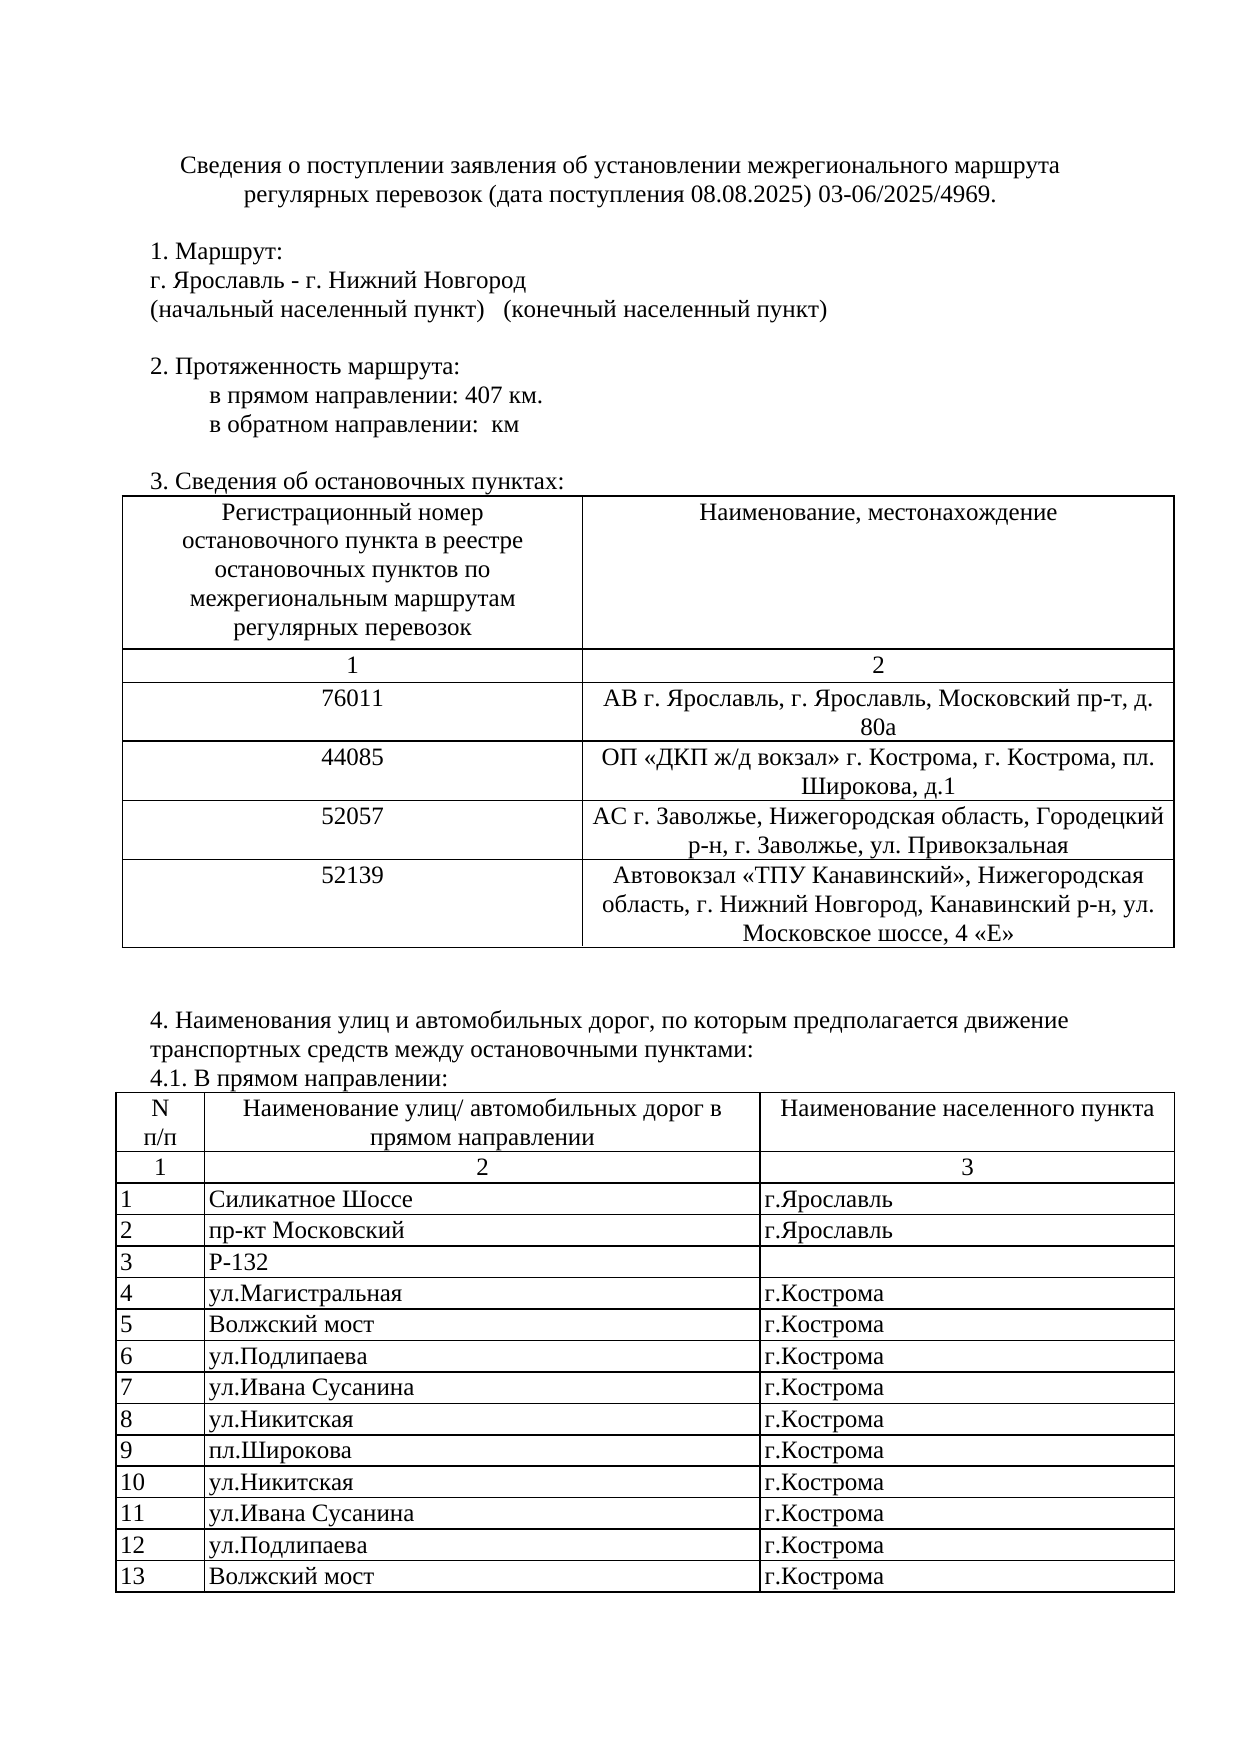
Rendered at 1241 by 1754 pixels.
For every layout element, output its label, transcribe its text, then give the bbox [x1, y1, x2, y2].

table_cell ул.Ивана Сусанина [205, 1373, 759, 1402]
table_cell г.Кострома [761, 1561, 1174, 1591]
text Сведения о поступлении заявления об установлении межрегионального маршрута регулярных перевозок (дата поступления 08.08.2025) 03-06/2025/4969. [150, 150, 1090, 207]
table_cell Волжский мост [205, 1310, 759, 1339]
table_cell г.Кострома [761, 1373, 1174, 1402]
table_cell 4 [117, 1278, 204, 1308]
table_cell 3 [761, 1152, 1174, 1182]
text 1. Маршрут: [150, 236, 1090, 265]
table_cell 5 [117, 1310, 204, 1339]
table_cell г.Кострома [761, 1310, 1174, 1339]
table_header Наименование, местонахождение [583, 497, 1173, 648]
table_cell ул.Подлипаева [205, 1341, 759, 1371]
table_cell 10 [117, 1467, 204, 1497]
table_header Наименование населенного пункта [761, 1093, 1174, 1151]
table_header Наименование улиц/ автомобильных дорог в прямом направлении [205, 1093, 759, 1151]
table_cell АС г. Заволжье, Нижегородская область, Городецкий р-н, г. Заволжье, ул. Привокзальная [583, 801, 1173, 858]
table_cell г.Ярославль [761, 1215, 1174, 1245]
table_cell АВ г. Ярославль, г. Ярославль, Московский пр-т, д. 80а [583, 683, 1173, 740]
table_cell ул.Подлипаева [205, 1530, 759, 1560]
table_cell Автовокзал «ТПУ Канавинский», Нижегородская область, г. Нижний Новгород, Канавинский р-н, ул. Московское шоссе, 4 «Е» [583, 860, 1173, 946]
table_cell 1 [123, 650, 582, 681]
table_cell г.Ярославль [761, 1184, 1174, 1214]
table_cell 2 [583, 650, 1173, 681]
table_cell Волжский мост [205, 1561, 759, 1591]
table_cell 12 [117, 1530, 204, 1560]
table_header N п/п [117, 1093, 204, 1151]
table_cell 8 [117, 1404, 204, 1434]
table_cell 52057 [123, 801, 582, 858]
text (начальный населенный пункт) (конечный населенный пункт) [150, 294, 1090, 322]
table_cell 76011 [123, 683, 582, 740]
table_cell 1 [117, 1152, 204, 1182]
text 4. Наименования улиц и автомобильных дорог, по которым предполагается движение транспортных средств между остановочными пунктами: [150, 1005, 1090, 1063]
table_cell 6 [117, 1341, 204, 1371]
table_cell 52139 [123, 860, 582, 946]
table_cell 11 [117, 1498, 204, 1528]
table_cell г.Кострома [761, 1404, 1174, 1434]
table_cell [761, 1247, 1174, 1277]
text в обратном направлении: км [150, 409, 1090, 437]
table_cell 13 [117, 1561, 204, 1591]
table_cell ОП «ДКП ж/д вокзал» г. Кострома, г. Кострома, пл. Широкова, д.1 [583, 742, 1173, 799]
table_cell ул.Ивана Сусанина [205, 1498, 759, 1528]
table_cell 3 [117, 1247, 204, 1277]
table_cell пр-кт Московский [205, 1215, 759, 1245]
table_cell г.Кострома [761, 1530, 1174, 1560]
table_cell г.Кострома [761, 1498, 1174, 1528]
table_cell 9 [117, 1436, 204, 1465]
text 4.1. В прямом направлении: [150, 1063, 1090, 1092]
table_cell ул.Никитская [205, 1404, 759, 1434]
table_cell г.Кострома [761, 1436, 1174, 1465]
table_cell Р-132 [205, 1247, 759, 1277]
text г. Ярославль - г. Нижний Новгород [150, 265, 1090, 294]
text в прямом направлении: 407 км. [150, 380, 1090, 409]
table_cell 1 [117, 1184, 204, 1214]
table_cell 7 [117, 1373, 204, 1402]
text 2. Протяженность маршрута: [150, 351, 1090, 380]
table_cell 2 [205, 1152, 759, 1182]
table_cell 2 [117, 1215, 204, 1245]
table_cell г.Кострома [761, 1341, 1174, 1371]
table_cell г.Кострома [761, 1278, 1174, 1308]
table_cell Силикатное Шоссе [205, 1184, 759, 1214]
table_cell г.Кострома [761, 1467, 1174, 1497]
table_cell пл.Широкова [205, 1436, 759, 1465]
text 3. Сведения об остановочных пунктах: [150, 466, 1090, 495]
table_cell ул.Никитская [205, 1467, 759, 1497]
table_cell 44085 [123, 742, 582, 799]
table_cell ул.Магистральная [205, 1278, 759, 1308]
table_header Регистрационный номер остановочного пункта в реестре остановочных пунктов по межрегиональным маршрутам регулярных перевозок [123, 497, 582, 648]
